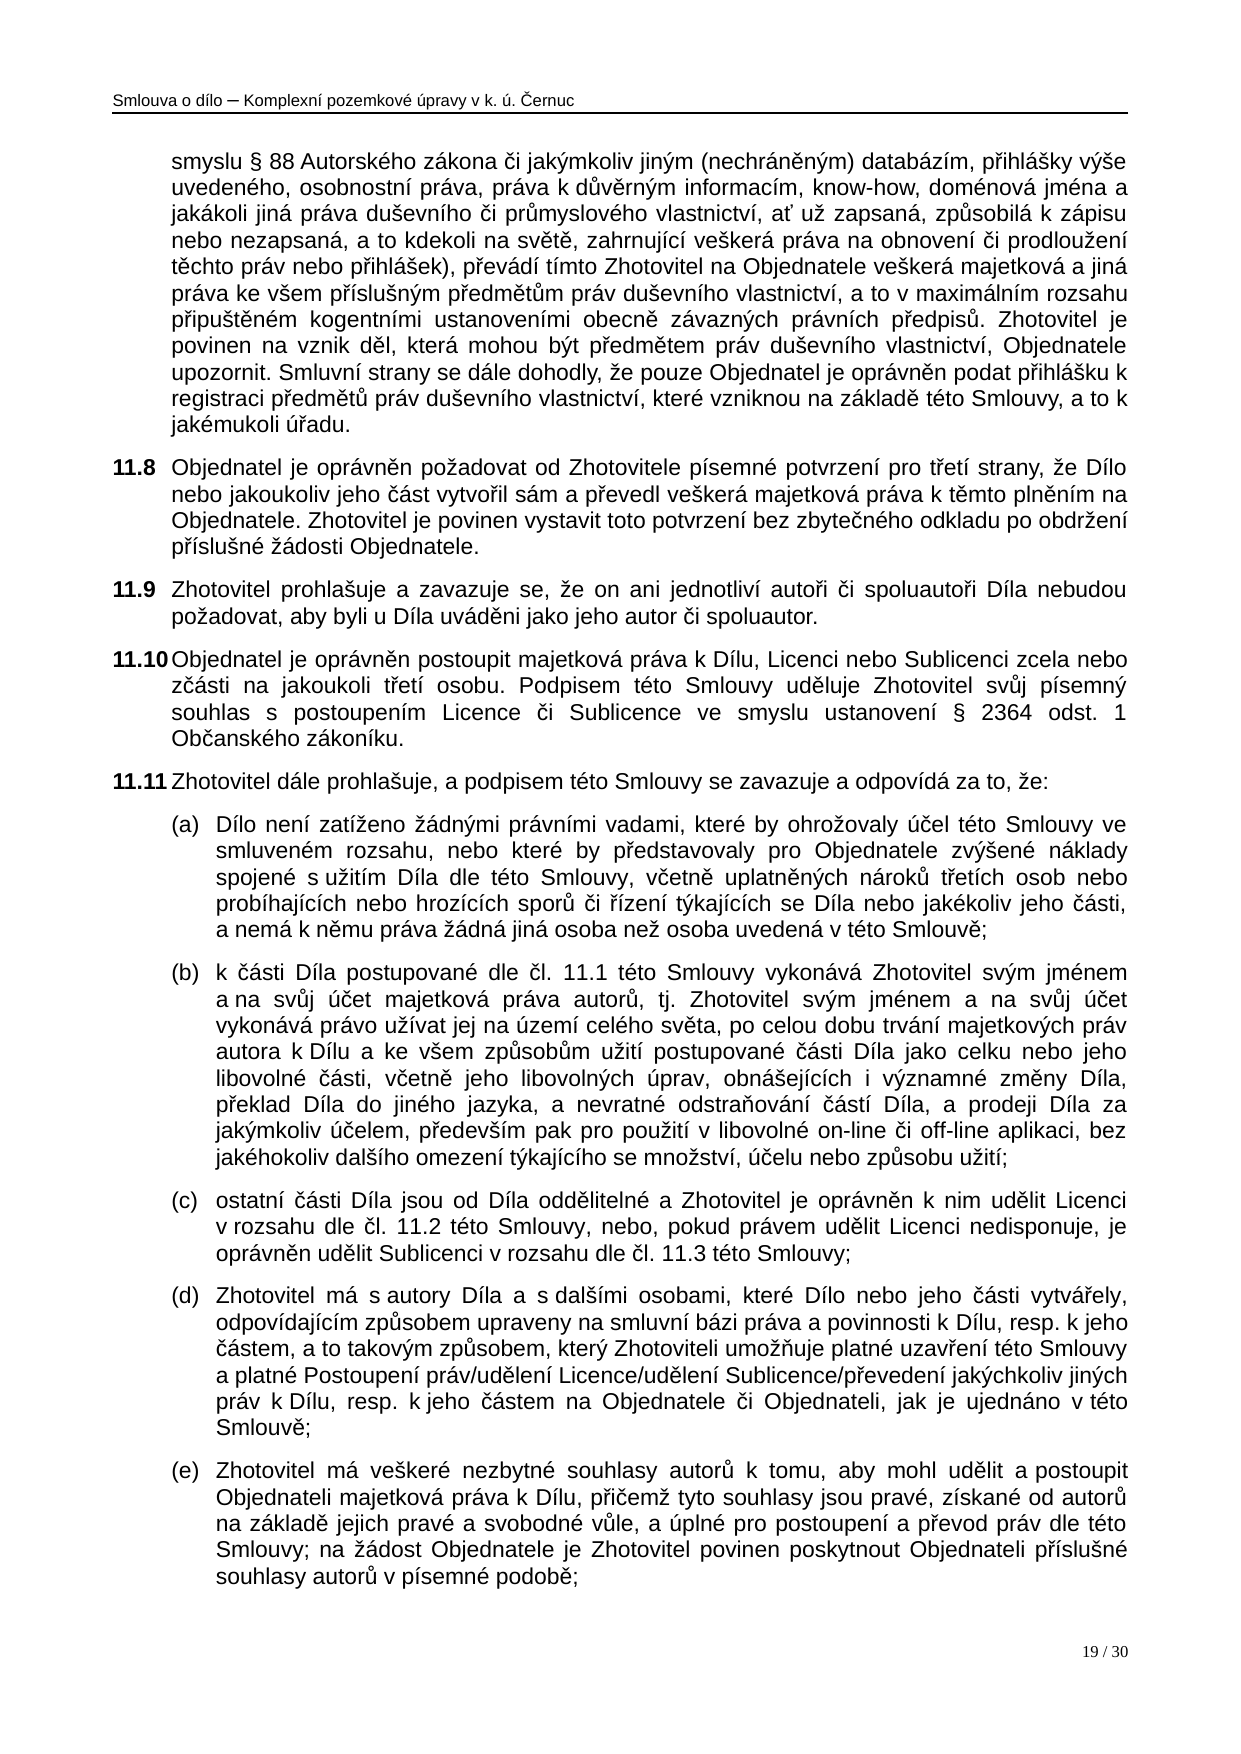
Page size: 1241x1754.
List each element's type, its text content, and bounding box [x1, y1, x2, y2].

text Zhotovitel prohlašuje a zavazuje se, že on ani jednotliví autoři či spoluautoři Díla nebudou požadovat, aby byli u Díla uváděni jako jeho autor či spoluautor. [112, 576, 1128, 629]
list Dílo není zatíženo žádnými právními vadami, které by ohrožovaly účel této Smlouvy ve smluveném rozsahu, nebo které by představovaly pro Objednatele zvýšené náklady spojené s užitím Díla dle této Smlouvy, včetně uplatněných nároků třetích osob nebo probíhajících nebo hrozících sporů či řízení týkajících se Díla nebo jakékoliv jeho části, a nemá k němu práva žádná jiná osoba než osoba uvedená v této Smlouvě; [171, 811, 1128, 943]
text Zhotovitel má veškeré nezbytné souhlasy autorů k tomu, aby mohl udělit a postoupit Objednateli majetková práva k Dílu, přičemž tyto souhlasy jsou pravé, získané od autorů na základě jejich pravé a svobodné vůle, a úplné pro postoupení a převod práv dle této Smlouvy; na žádost Objednatele je Zhotovitel povinen poskytnout Objednateli příslušné souhlasy autorů v písemné podobě; [171, 1457, 1128, 1589]
text Objednatel je oprávněn požadovat od Zhotovitele písemné potvrzení pro třetí strany, že Dílo nebo jakoukoliv jeho část vytvořil sám a převedl veškerá majetková práva k těmto plněním na Objednatele. Zhotovitel je povinen vystavit toto potvrzení bez zbytečného odkladu po obdržení příslušné žádosti Objednatele. [112, 454, 1128, 560]
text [112, 148, 1128, 438]
text ostatní části Díla jsou od Díla oddělitelné a Zhotovitel je oprávněn k nim udělit Licenci v rozsahu dle čl. 11.2 této Smlouvy, nebo, pokud právem udělit Licenci nedisponuje, je oprávněn udělit Sublicenci v rozsahu dle čl. 11.3 této Smlouvy; [171, 1187, 1128, 1266]
text Zhotovitel dále prohlašuje, a podpisem této Smlouvy se zavazuje a odpovídá za to, že: [112, 768, 1128, 794]
text Objednatel je oprávněn postoupit majetková práva k Dílu, Licenci nebo Sublicenci zcela nebo zčásti na jakoukoli třetí osobu. Podpisem této Smlouvy uděluje Zhotovitel svůj písemný souhlas s postoupením Licence či Sublicence ve smyslu ustanovení § 2364 odst. 1 Občanského zákoníku. [112, 646, 1128, 751]
text Zhotovitel má s autory Díla a s dalšími osobami, které Dílo nebo jeho části vytvářely, odpovídajícím způsobem upraveny na smluvní bázi práva a povinnosti k Dílu, resp. k jeho částem, a to takovým způsobem, který Zhotoviteli umožňuje platné uzavření této Smlouvy a platné Postoupení práv/udělení Licence/udělení Sublicence/převedení jakýchkoliv jiných práv k Dílu, resp. k jeho částem na Objednatele či Objednateli, jak je ujednáno v této Smlouvě; [171, 1282, 1128, 1441]
text k části Díla postupované dle čl. 11.1 této Smlouvy vykonává Zhotovitel svým jménem a na svůj účet majetková práva autorů, tj. Zhotovitel svým jménem a na svůj účet vykonává právo užívat jej na území celého světa, po celou dobu trvání majetkových práv autora k Dílu a ke všem způsobům užití postupované části Díla jako celku nebo jeho libovolné části, včetně jeho libovolných úprav, obnášejících i významné změny Díla, překlad Díla do jiného jazyka, a nevratné odstraňování částí Díla, a prodeji Díla za jakýmkoliv účelem, především pak pro použití v libovolné on-line či off-line aplikaci, bez jakéhokoliv dalšího omezení týkajícího se množství, účelu nebo způsobu užití; [171, 959, 1128, 1170]
